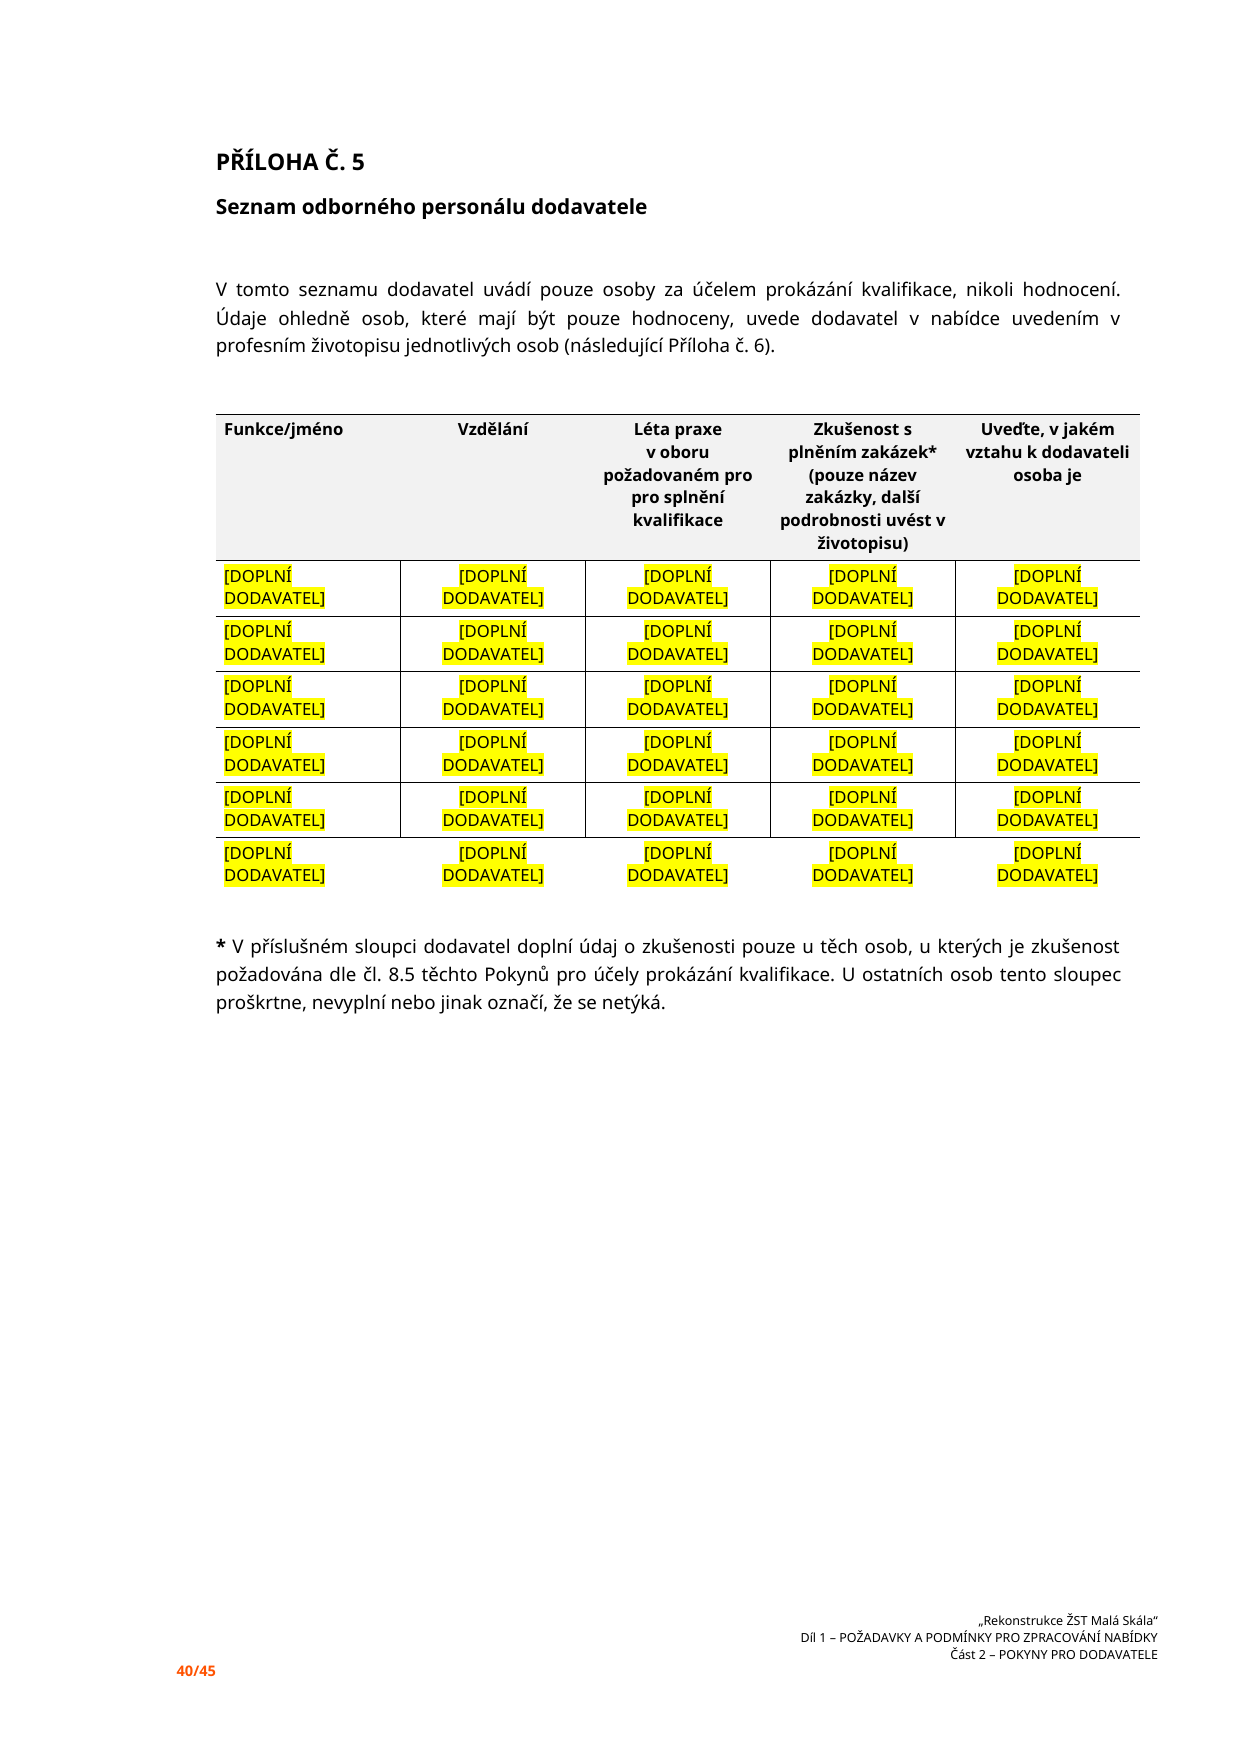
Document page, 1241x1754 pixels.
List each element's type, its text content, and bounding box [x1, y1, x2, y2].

table_header Funkce/jméno [216, 415, 400, 560]
table_header Vzdělání [400, 415, 585, 560]
table_cell [DOPLNÍ DODAVATEL] [771, 617, 955, 671]
table_header Zkušenost s plněním zakázek* (pouze název zakázky, další podrobnosti uvést v životopisu) [770, 415, 955, 560]
table_cell [DOPLNÍ DODAVATEL] [956, 728, 1140, 782]
table_cell [DOPLNÍ DODAVATEL] [956, 561, 1140, 616]
table_cell [DOPLNÍ DODAVATEL] [585, 838, 770, 893]
text Seznam odborného personálu dodavatele [216, 192, 1122, 221]
table_cell [DOPLNÍ DODAVATEL] [955, 838, 1140, 893]
table_cell [DOPLNÍ DODAVATEL] [216, 838, 400, 893]
table_cell [DOPLNÍ DODAVATEL] [401, 561, 585, 616]
table_cell [DOPLNÍ DODAVATEL] [956, 617, 1140, 671]
table_cell [DOPLNÍ DODAVATEL] [586, 672, 770, 726]
table_cell [DOPLNÍ DODAVATEL] [771, 728, 955, 782]
table_header Léta praxe v oboru požadovaném pro pro splnění kvalifikace [585, 415, 770, 560]
table_cell [DOPLNÍ DODAVATEL] [771, 561, 955, 616]
table_cell [DOPLNÍ DODAVATEL] [216, 783, 400, 837]
table_cell [DOPLNÍ DODAVATEL] [956, 672, 1140, 726]
table_cell [DOPLNÍ DODAVATEL] [586, 561, 770, 616]
text * V příslušném sloupci dodavatel doplní údaj o zkušenosti pouze u těch osob, u kterých je zkušenost požadována dle čl. 8.5 těchto Pokynů pro účely prokázání kvalifikace. U ostatních osob tento sloupec proškrtne, nevyplní nebo jinak označí, že se netýká. [216, 933, 1122, 1015]
table_cell [DOPLNÍ DODAVATEL] [956, 783, 1140, 837]
table_cell [DOPLNÍ DODAVATEL] [401, 617, 585, 671]
table_header Uveďte, v jakém vztahu k dodavateli osoba je [955, 415, 1140, 560]
table_cell [DOPLNÍ DODAVATEL] [216, 561, 400, 616]
table_cell [DOPLNÍ DODAVATEL] [771, 783, 955, 837]
table_cell [DOPLNÍ DODAVATEL] [586, 728, 770, 782]
table_cell [DOPLNÍ DODAVATEL] [586, 617, 770, 671]
table_cell [DOPLNÍ DODAVATEL] [771, 672, 955, 726]
text V tomto seznamu dodavatel uvádí pouze osoby za účelem prokázání kvalifikace, nikoli hodnocení. Údaje ohledně osob, které mají být pouze hodnoceny, uvede dodavatel v nabídce uvedením v profesním životopisu jednotlivých osob (následující Příloha č. 6). [216, 277, 1122, 358]
table_cell [DOPLNÍ DODAVATEL] [216, 617, 400, 671]
table_cell [DOPLNÍ DODAVATEL] [400, 838, 585, 893]
table_cell [DOPLNÍ DODAVATEL] [216, 672, 400, 726]
table_cell [DOPLNÍ DODAVATEL] [401, 672, 585, 726]
table_cell [DOPLNÍ DODAVATEL] [401, 783, 585, 837]
table_cell [DOPLNÍ DODAVATEL] [586, 783, 770, 837]
table_cell [DOPLNÍ DODAVATEL] [216, 728, 400, 782]
table_cell [DOPLNÍ DODAVATEL] [401, 728, 585, 782]
text Příloha č. 5 [216, 146, 1122, 177]
table_cell [DOPLNÍ DODAVATEL] [770, 838, 955, 893]
